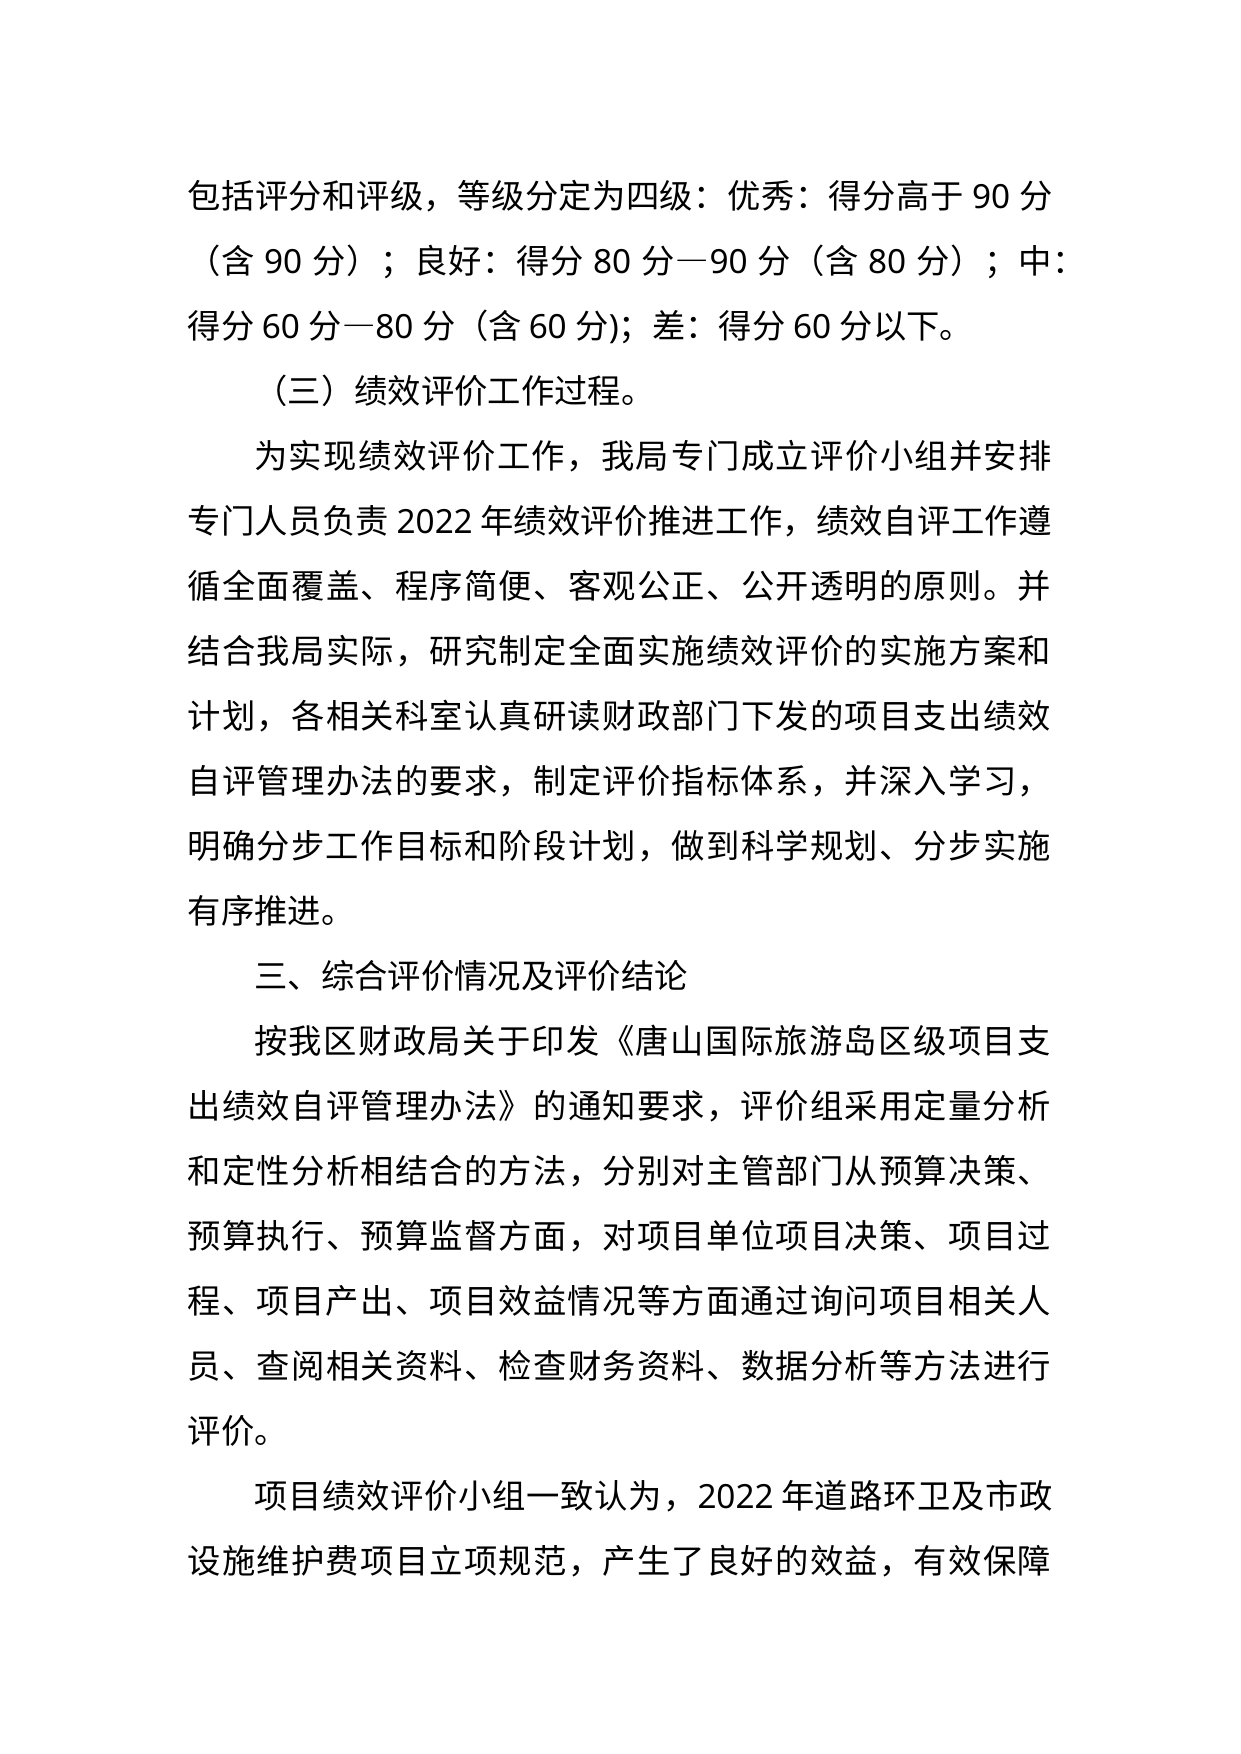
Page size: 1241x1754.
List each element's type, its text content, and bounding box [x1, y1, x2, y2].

list 绩效评价工作过程。 [187, 357, 1053, 422]
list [187, 162, 1053, 357]
list 按我区财政局关于印发《唐山国际旅游岛区级项目支出绩效自评管理办法》的通知要求，评价组采用定量分析和定性分析相结合的方法，分别对主管部门从预算决策、预算执行、预算监督方面，对项目单位项目决策、项目过程、项目产出、项目效益情况等方面通过询问项目相关人员、查阅相关资料、检查财务资料、数据分析等方法进行评价。 [187, 1007, 1053, 1462]
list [187, 1462, 1053, 1592]
text 三、综合评价情况及评价结论 [187, 942, 1053, 1007]
list 为实现绩效评价工作，我局专门成立评价小组并安排专门人员负责2022年绩效评价推进工作，绩效自评工作遵循全面覆盖、程序简便、客观公正、公开透明的原则。并结合我局实际，研究制定全面实施绩效评价的实施方案和计划，各相关科室认真研读财政部门下发的项目支出绩效自评管理办法的要求，制定评价指标体系，并深入学习，明确分步工作目标和阶段计划，做到科学规划、分步实施、有序推进。 [187, 422, 1053, 942]
